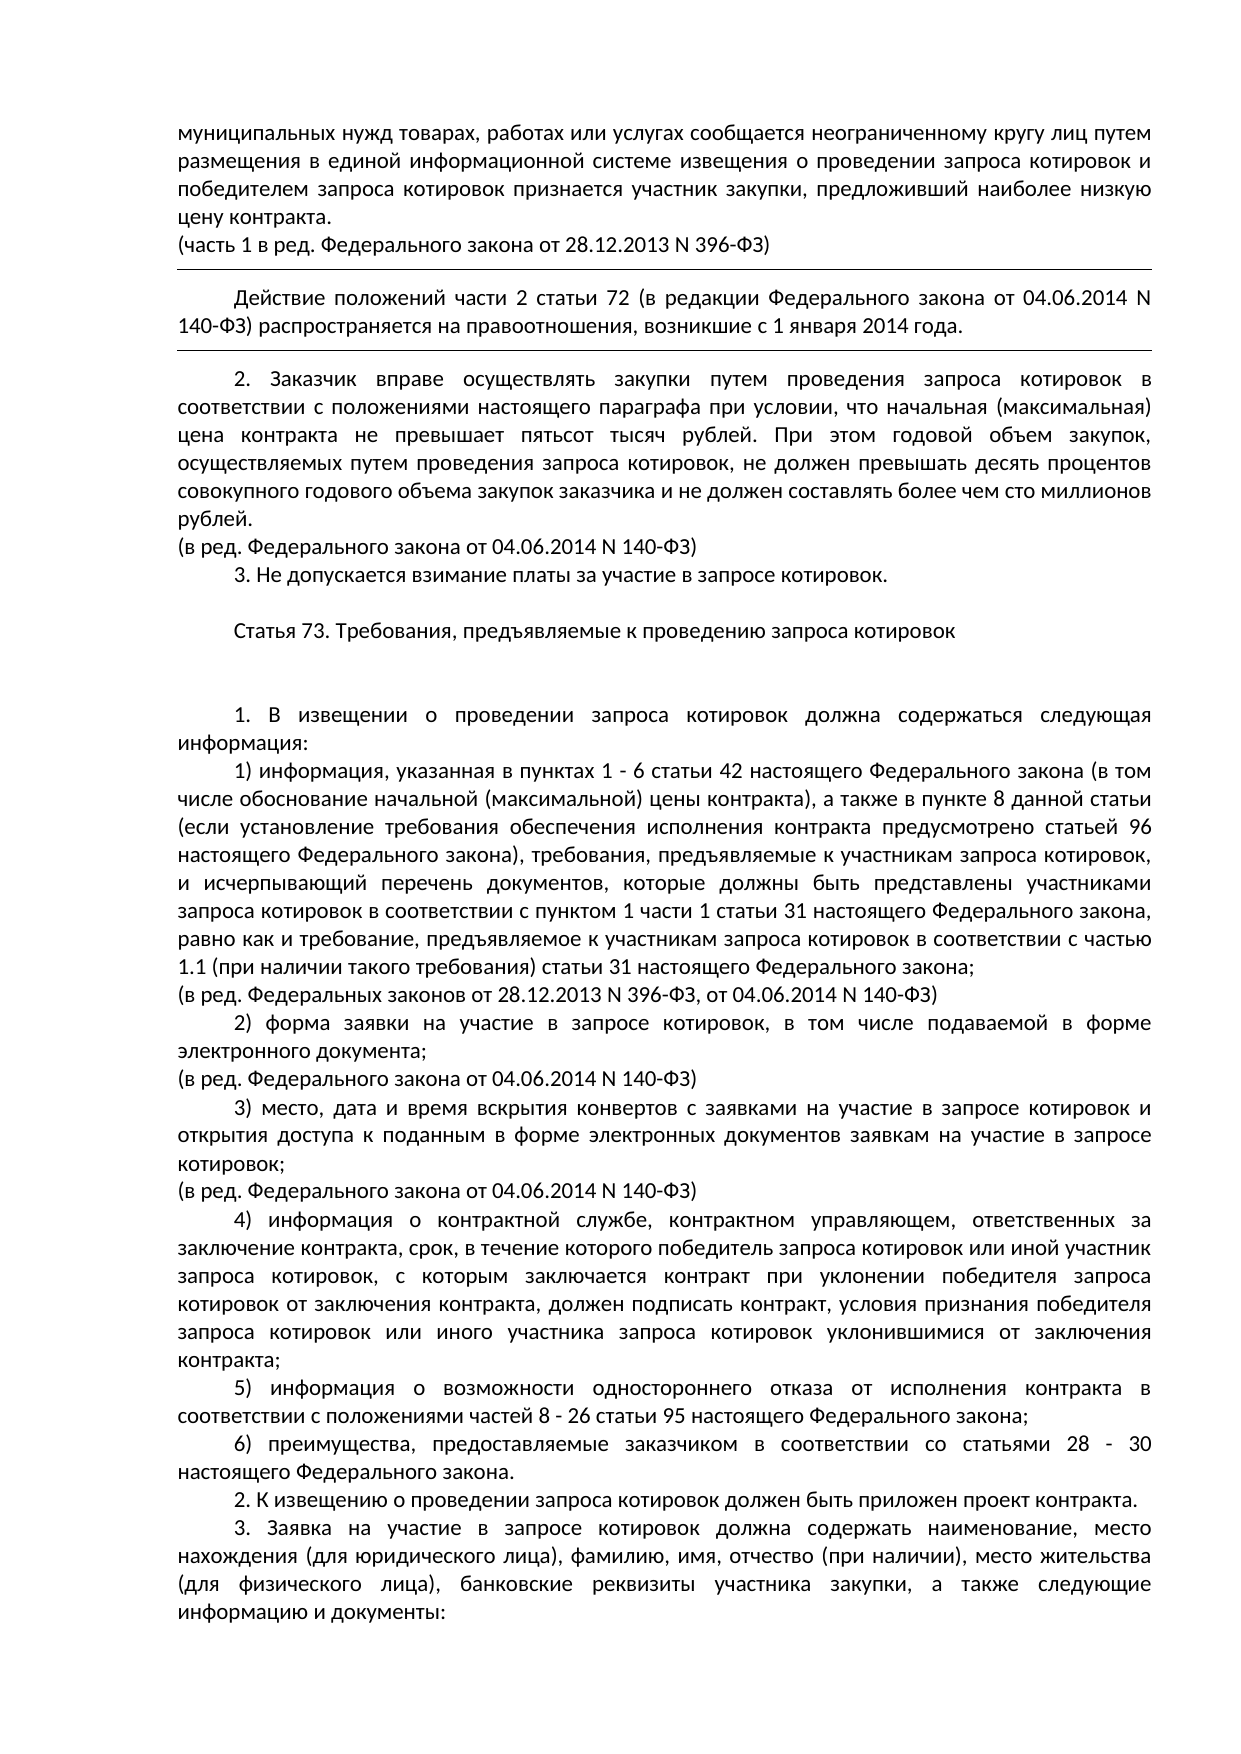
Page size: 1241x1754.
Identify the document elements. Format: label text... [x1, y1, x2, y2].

text 2. Заказчик вправе осуществлять закупки путем проведения запроса котировок в соответствии с положениями настоящего параграфа при условии, что начальная (максимальная) цена контракта не превышает пятьсот тысяч рублей. При этом годовой объем закупок, осуществляемых путем проведения запроса котировок, не должен превышать десять процентов совокупного годового объема закупок заказчика и не должен составлять более чем сто миллионов рублей. [177, 364, 1152, 532]
text 5) информация о возможности одностороннего отказа от исполнения контракта в соответствии с положениями частей 8 - 26 статьи 95 настоящего Федерального закона; [177, 1373, 1152, 1429]
text 1. В извещении о проведении запроса котировок должна содержаться следующая информация: [177, 700, 1152, 756]
text (часть 1 в ред. Федерального закона от 28.12.2013 N 396-ФЗ) [177, 230, 1152, 258]
text 3) место, дата и время вскрытия конвертов с заявками на участие в запросе котировок и открытия доступа к поданным в форме электронных документов заявкам на участие в запросе котировок; [177, 1093, 1152, 1177]
text (в ред. Федерального закона от 04.06.2014 N 140-ФЗ) [177, 532, 1152, 560]
text (в ред. Федеральных законов от 28.12.2013 N 396-ФЗ, от 04.06.2014 N 140-ФЗ) [177, 981, 1152, 1008]
text 3. Не допускается взимание платы за участие в запросе котировок. [177, 560, 1152, 588]
text Статья 73. Требования, предъявляемые к проведению запроса котировок [177, 616, 1152, 644]
text (в ред. Федерального закона от 04.06.2014 N 140-ФЗ) [177, 1177, 1152, 1205]
text 1) информация, указанная в пунктах 1 - 6 статьи 42 настоящего Федерального закона (в том числе обоснование начальной (максимальной) цены контракта), а также в пункте 8 данной статьи (если установление требования обеспечения исполнения контракта предусмотрено статьей 96 настоящего Федерального закона), требования, предъявляемые к участникам запроса котировок, и исчерпывающий перечень документов, которые должны быть представлены участниками запроса котировок в соответствии с пунктом 1 части 1 статьи 31 настоящего Федерального закона, равно как и требование, предъявляемое к участникам запроса котировок в соответствии с частью 1.1 (при наличии такого требования) статьи 31 настоящего Федерального закона; [177, 756, 1152, 981]
text 2) форма заявки на участие в запросе котировок, в том числе подаваемой в форме электронного документа; [177, 1008, 1152, 1064]
text 4) информация о контрактной службе, контрактном управляющем, ответственных за заключение контракта, срок, в течение которого победитель запроса котировок или иной участник запроса котировок, с которым заключается контракт при уклонении победителя запроса котировок от заключения контракта, должен подписать контракт, условия признания победителя запроса котировок или иного участника запроса котировок уклонившимися от заключения контракта; [177, 1205, 1152, 1373]
text 2. К извещению о проведении запроса котировок должен быть приложен проект контракта. [177, 1485, 1152, 1513]
text Действие положений части 2 статьи 72 (в редакции Федерального закона от 04.06.2014 N 140-ФЗ) распространяется на правоотношения, возникшие с 1 января 2014 года. [177, 283, 1152, 339]
text 6) преимущества, предоставляемые заказчиком в соответствии со статьями 28 - 30 настоящего Федерального закона. [177, 1429, 1152, 1485]
text (в ред. Федерального закона от 04.06.2014 N 140-ФЗ) [177, 1064, 1152, 1093]
text 3. Заявка на участие в запросе котировок должна содержать наименование, место нахождения (для юридического лица), фамилию, имя, отчество (при наличии), место жительства (для физического лица), банковские реквизиты участника закупки, а также следующие информацию и документы: [177, 1513, 1152, 1625]
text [177, 118, 1152, 230]
